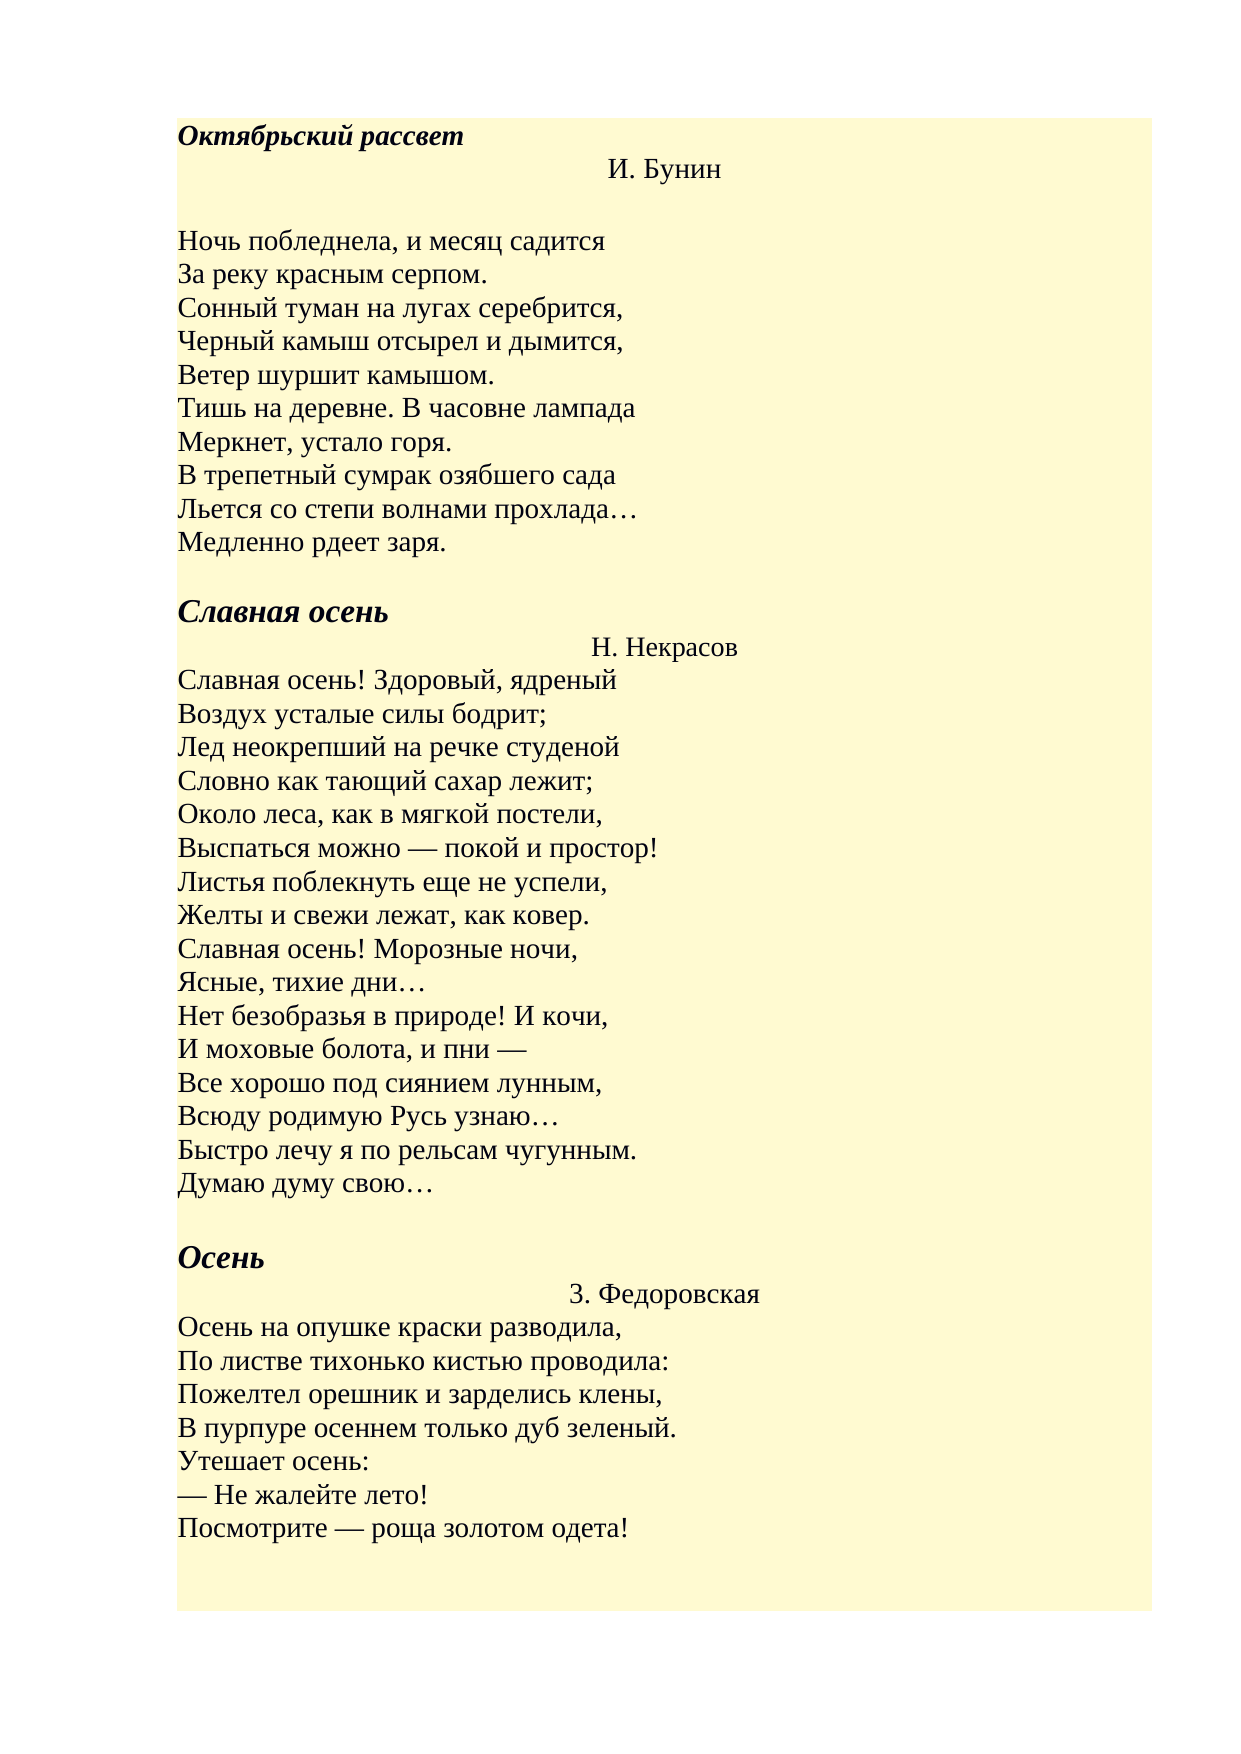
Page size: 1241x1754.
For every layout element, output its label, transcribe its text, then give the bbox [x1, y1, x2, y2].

text Славная осень! Морозные ночи, Ясные, тихие дни… Нет безобразья в природе! И кочи, И моховые болота, и пни — [177, 931, 1152, 1065]
text Все хорошо под сиянием лунным, Всюду родимую Русь узнаю… Быстро лечу я по рельсам чугунным. Думаю думу свою… [177, 1065, 1152, 1199]
text Октябрьский рассвет [177, 118, 1152, 152]
text Осень на опушке краски разводила, По листве тихонько кистью проводила: Пожелтел орешник и зарделись клены, В пурпуре осеннем только дуб зеленый. Утешает осень: — Не жалейте лето! Посмотрите — роща золотом одета! [177, 1309, 1152, 1544]
text Ночь побледнела, и месяц садится За реку красным серпом. Сонный туман на лугах серебрится, Черный камыш отсырел и дымится, Ветер шуршит камышом. Тишь на деревне. В часовне лампада Меркнет, устало горя. В трепетный сумрак озябшего сада Льется со степи волнами прохлада… Медленно рдеет заря. [177, 223, 1152, 558]
text Около леса, как в мягкой постели, Выспаться можно — покой и простор! Листья поблекнуть еще не успели, Желты и свежи лежат, как ковер. [177, 797, 1152, 931]
subtitle Осень [177, 1237, 1152, 1276]
text Н. Некрасов [177, 630, 1152, 662]
text 3. Федоровская [177, 1276, 1152, 1309]
text Славная осень! Здоровый, ядреный Воздух усталые силы бодрит; Лед неокрепший на речке студеной Словно как тающий сахар лежит; [177, 662, 1152, 797]
subtitle Славная осень [177, 592, 1152, 630]
text И. Бунин [177, 152, 1152, 185]
